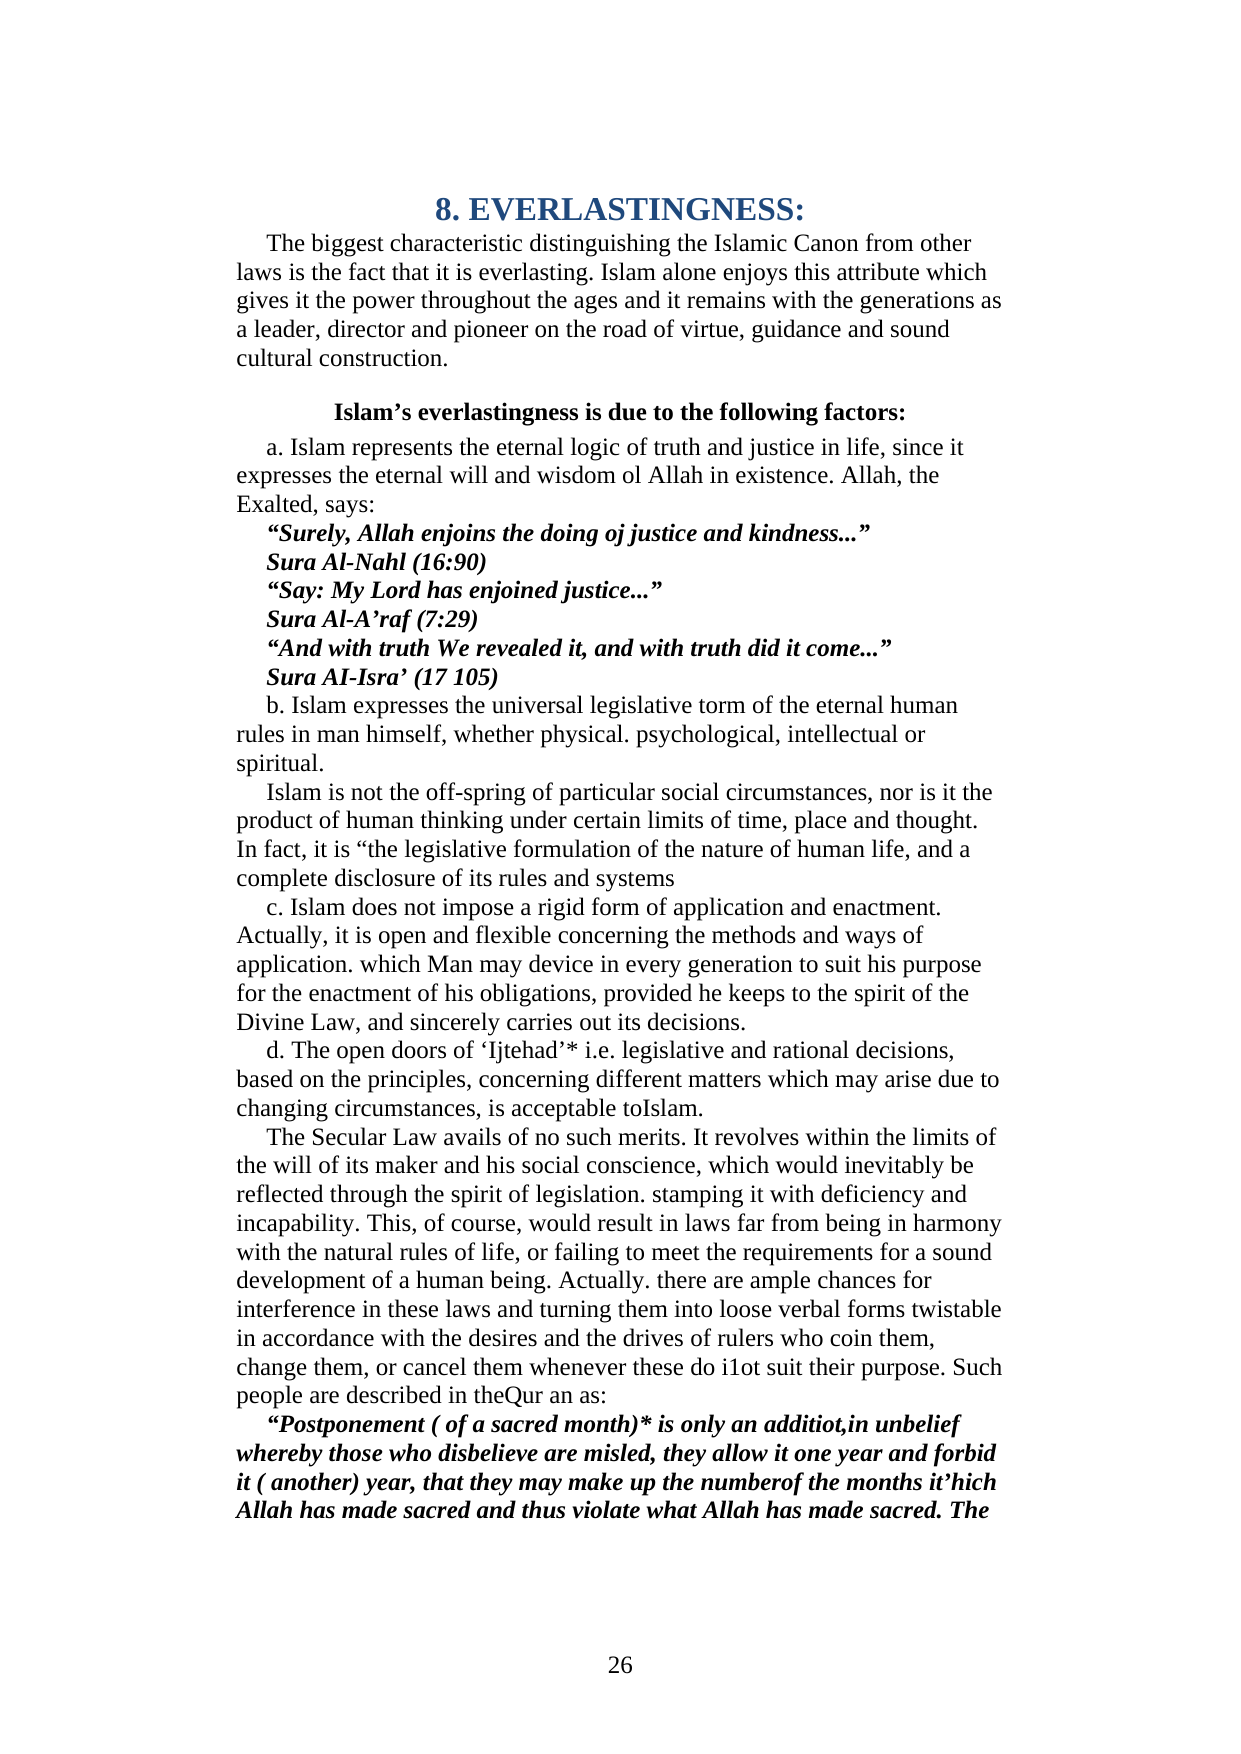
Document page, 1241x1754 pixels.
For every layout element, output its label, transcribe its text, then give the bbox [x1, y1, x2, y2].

text c. Islam does not impose a rigid form of application and enactment. Actually, it is open and flexible concerning the methods and ways of application. which Man may device in every generation to suit his purpose for the enactment of his obligations, provided he keeps to the spirit of the Divine Law, and sincerely carries out its decisions. [236, 892, 1004, 1036]
text “Surely, Allah enjoins the doing oj justice and kindness...” [236, 518, 1004, 547]
text b. Islam expresses the universal legislative torm of the eternal human rules in man himself, whether physical. psychological, intellectual or spiritual. [236, 691, 1004, 777]
text “Say: My Lord has enjoined justice...” [236, 576, 1004, 604]
text Islam is not the off-spring of particular social circumstances, nor is it the product of human thinking under certain limits of time, place and thought. In fact, it is “the legislative formulation of the nature of human life, and a complete disclosure of its rules and systems [236, 777, 1004, 892]
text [236, 1409, 1004, 1524]
text Sura AI-Isra’ (17 105) [236, 662, 1004, 691]
text “And with truth We revealed it, and with truth did it come...” [236, 633, 1004, 662]
text Islam’s everlastingness is due to the following factors: [236, 397, 1004, 426]
text The Secular Law avails of no such merits. It revolves within the limits of the will of its maker and his social conscience, which would inevitably be reflected through the spirit of legislation. stamping it with deficiency and incapability. This, of course, would result in laws far from being in harmony with the natural rules of life, or failing to meet the requirements for a sound development of a human being. Actually. there are ample chances for interference in these laws and turning them into loose verbal forms twistable in accordance with the desires and the drives of rulers who coin them, change them, or cancel them whenever these do i1ot suit their purpose. Such people are described in theQur an as: [236, 1122, 1004, 1409]
text Sura Al-Nahl (16:90) [236, 547, 1004, 576]
text The biggest characteristic distinguishing the Islamic Canon from other laws is the fact that it is everlasting. Islam alone enjoys this attribute which gives it the power throughout the ages and it remains with the generations as a leader, director and pioneer on the road of virtue, guidance and sound cultural construction. [236, 228, 1004, 372]
subtitle 8. EVERLASTINGNESS: [236, 190, 1004, 228]
text d. The open doors of ‘Ijtehad’* i.e. legislative and rational decisions, based on the principles, concerning different matters which may arise due to changing circumstances, is acceptable toIslam. [236, 1036, 1004, 1122]
text Sura Al-A’raf (7:29) [236, 604, 1004, 633]
text a. Islam represents the eternal logic of truth and justice in life, since it expresses the eternal will and wisdom ol Allah in existence. Allah, the Exalted, says: [236, 432, 1004, 518]
